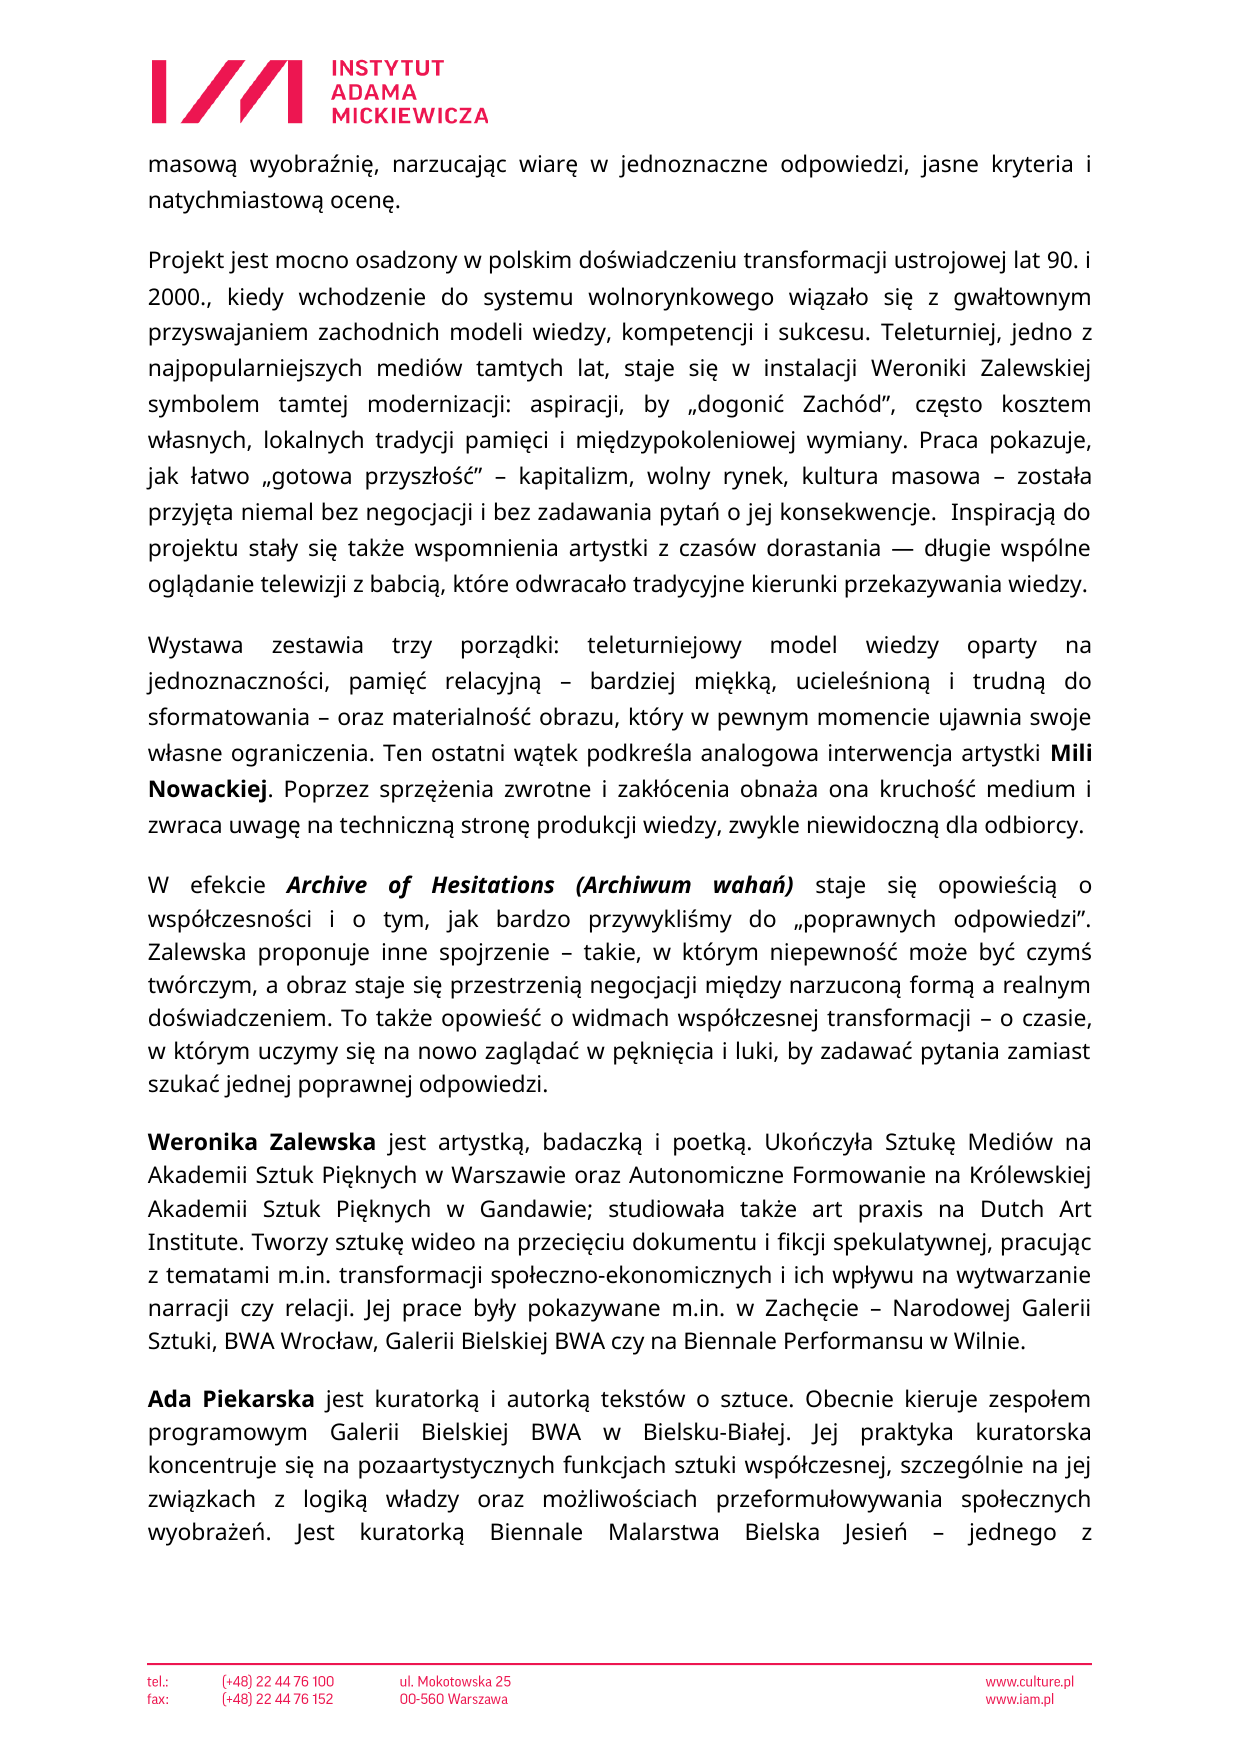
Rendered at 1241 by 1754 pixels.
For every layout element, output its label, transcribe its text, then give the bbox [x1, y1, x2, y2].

text W efekcie Archive of Hesitations (Archiwum wahań) staje się opowieścią o współczesności i o tym, jak bardzo przywykliśmy do „poprawnych odpowiedzi”. Zalewska proponuje inne spojrzenie – takie, w którym niepewność może być czymś twórczym, a obraz staje się przestrzenią negocjacji między narzuconą formą a realnym doświadczeniem. To także opowieść o widmach współczesnej transformacji – o czasie, w którym uczymy się na nowo zaglądać w pęknięcia i luki, by zadawać pytania zamiast szukać jednej poprawnej odpowiedzi. [148, 869, 1093, 1099]
picture [147, 1661, 1092, 1721]
picture [152, 36, 488, 148]
text Projekt jest mocno osadzony w polskim doświadczeniu transformacji ustrojowej lat 90. i 2000., kiedy wchodzenie do systemu wolnorynkowego wiązało się z gwałtownym przyswajaniem zachodnich modeli wiedzy, kompetencji i sukcesu. Teleturniej, jedno z najpopularniejszych mediów tamtych lat, staje się w instalacji Weroniki Zalewskiej symbolem tamtej modernizacji: aspiracji, by „dogonić Zachód”, często kosztem własnych, lokalnych tradycji pamięci i międzypokoleniowej wymiany. Praca pokazuje, jak łatwo „gotowa przyszłość” – kapitalizm, wolny rynek, kultura masowa – została przyjęta niemal bez negocjacji i bez zadawania pytań o jej konsekwencje. Inspiracją do projektu stały się także wspomnienia artystki z czasów dorastania — długie wspólne oglądanie telewizji z babcią, które odwracało tradycyjne kierunki przekazywania wiedzy. [148, 244, 1093, 599]
text Weronika Zalewska jest artystką, badaczką i poetką. Ukończyła Sztukę Mediów na Akademii Sztuk Pięknych w Warszawie oraz Autonomiczne Formowanie na Królewskiej Akademii Sztuk Pięknych w Gandawie; studiowała także art praxis na Dutch Art Institute. Tworzy sztukę wideo na przecięciu dokumentu i fikcji spekulatywnej, pracując z tematami m.in. transformacji społeczno-ekonomicznych i ich wpływu na wytwarzanie narracji czy relacji. Jej prace były pokazywane m.in. w Zachęcie – Narodowej Galerii Sztuki, BWA Wrocław, Galerii Bielskiej BWA czy na Biennale Performansu w Wilnie. [148, 1126, 1093, 1356]
text Wystawa zestawia trzy porządki: teleturniejowy model wiedzy oparty na jednoznaczności, pamięć relacyjną – bardziej miękką, ucieleśnioną i trudną do sformatowania – oraz materialność obrazu, który w pewnym momencie ujawnia swoje własne ograniczenia. Ten ostatni wątek podkreśla analogowa interwencja artystki Mili Nowackiej. Poprzez sprzężenia zwrotne i zakłócenia obnaża ona kruchość medium i zwraca uwagę na techniczną stronę produkcji wiedzy, zwykle niewidoczną dla odbiorcy. [148, 629, 1093, 840]
